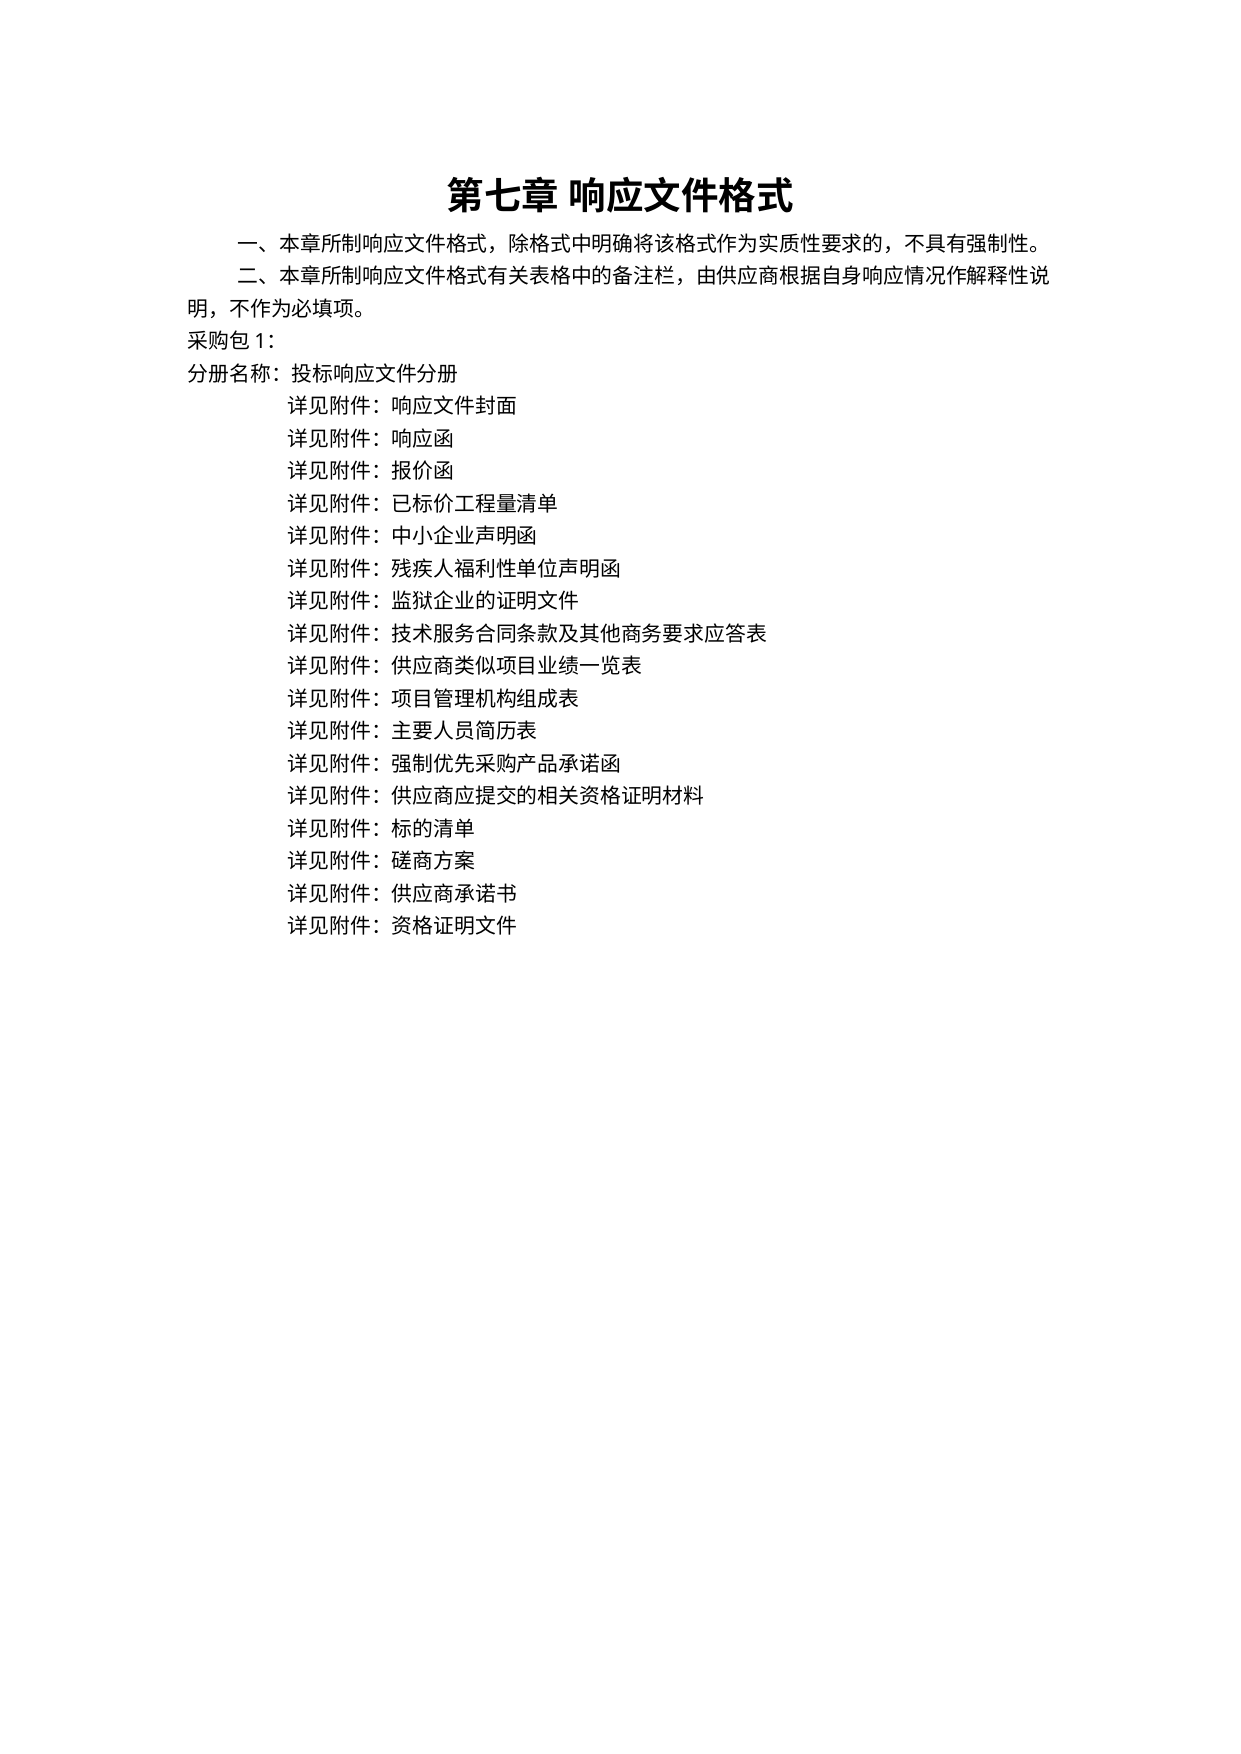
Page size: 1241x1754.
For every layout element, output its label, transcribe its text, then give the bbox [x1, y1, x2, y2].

text 详见附件：强制优先采购产品承诺函 [187, 747, 1053, 779]
text 第七章 响应文件格式 [187, 162, 1053, 227]
text 详见附件：供应商类似项目业绩一览表 [187, 649, 1053, 682]
text 详见附件：中小企业声明函 [187, 519, 1053, 552]
text 详见附件：项目管理机构组成表 [187, 682, 1053, 714]
text 分册名称：投标响应文件分册 [187, 357, 1053, 389]
text 详见附件：响应文件封面 [187, 389, 1053, 422]
text 详见附件：技术服务合同条款及其他商务要求应答表 [187, 617, 1053, 649]
text 详见附件：报价函 [187, 454, 1053, 487]
text 详见附件：供应商承诺书 [187, 877, 1053, 909]
text 详见附件：磋商方案 [187, 844, 1053, 877]
text 详见附件：监狱企业的证明文件 [187, 584, 1053, 617]
text 详见附件：主要人员简历表 [187, 714, 1053, 747]
text 详见附件：供应商应提交的相关资格证明材料 [187, 779, 1053, 812]
text 详见附件：资格证明文件 [187, 909, 1053, 942]
text 详见附件：已标价工程量清单 [187, 487, 1053, 519]
text 详见附件：标的清单 [187, 812, 1053, 844]
text 详见附件：响应函 [187, 422, 1053, 454]
text 采购包1： [187, 324, 1053, 357]
text 二、本章所制响应文件格式有关表格中的备注栏，由供应商根据自身响应情况作解释性说明，不作为必填项。 [187, 259, 1053, 324]
text 详见附件：残疾人福利性单位声明函 [187, 552, 1053, 584]
text 一、本章所制响应文件格式，除格式中明确将该格式作为实质性要求的，不具有强制性。 [187, 227, 1053, 259]
